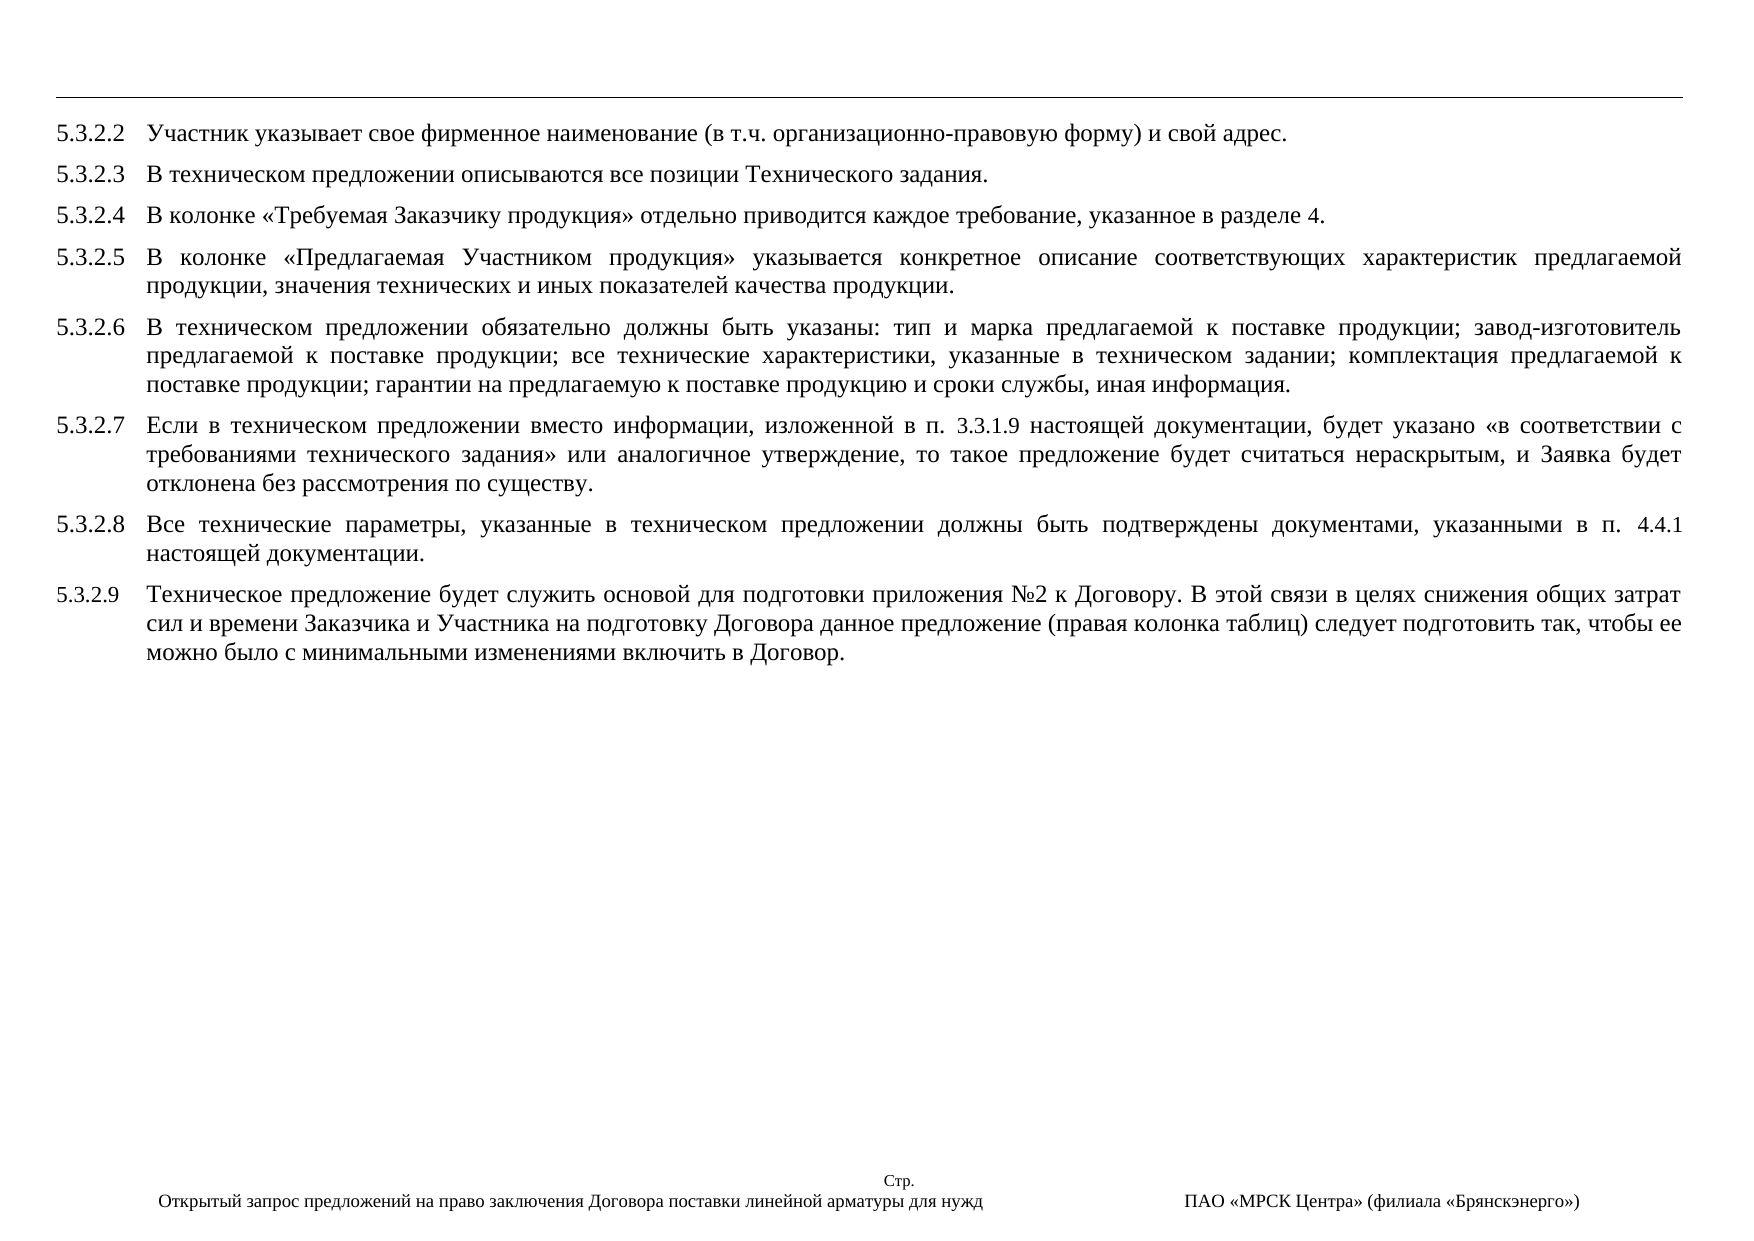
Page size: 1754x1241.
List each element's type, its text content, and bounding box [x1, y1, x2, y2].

list Если в техническом предложении вместо информации, изложенной в п. 3.3.1.9 настоящей документации, будет указано «в соответствии с требованиями технического задания» или аналогичное утверждение, то такое предложение будет считаться нераскрытым, и Заявка будет отклонена без рассмотрения по существу. [56, 411, 1683, 497]
list В колонке «Требуемая Заказчику продукция» отдельно приводится каждое требование, указанное в разделе 4. [56, 201, 1683, 229]
list Все технические параметры, указанные в техническом предложении должны быть подтверждены документами, указанными в п. 4.4.1 настоящей документации. [56, 509, 1683, 567]
list В техническом предложении описываются все позиции Технического задания. [56, 159, 1683, 188]
list Участник указывает свое фирменное наименование (в т.ч. организационно-правовую форму) и свой адрес. [56, 118, 1683, 147]
list В техническом предложении обязательно должны быть указаны: тип и марка предлагаемой к поставке продукции; завод-изготовитель предлагаемой к поставке продукции; все технические характеристики, указанные в техническом задании; комплектация предлагаемой к поставке продукции; гарантии на предлагаемую к поставке продукцию и сроки службы, иная информация. [56, 312, 1683, 398]
list Техническое предложение будет служить основой для подготовки приложения №2 к Договору. В этой связи в целях снижения общих затрат сил и времени Заказчика и Участника на подготовку Договора данное предложение (правая колонка таблиц) следует подготовить так, чтобы ее можно было с минимальными изменениями включить в Договор. [56, 579, 1683, 666]
list В колонке «Предлагаемая Участником продукция» указывается конкретное описание соответствующих характеристик предлагаемой продукции, значения технических и иных показателей качества продукции. [56, 242, 1683, 299]
